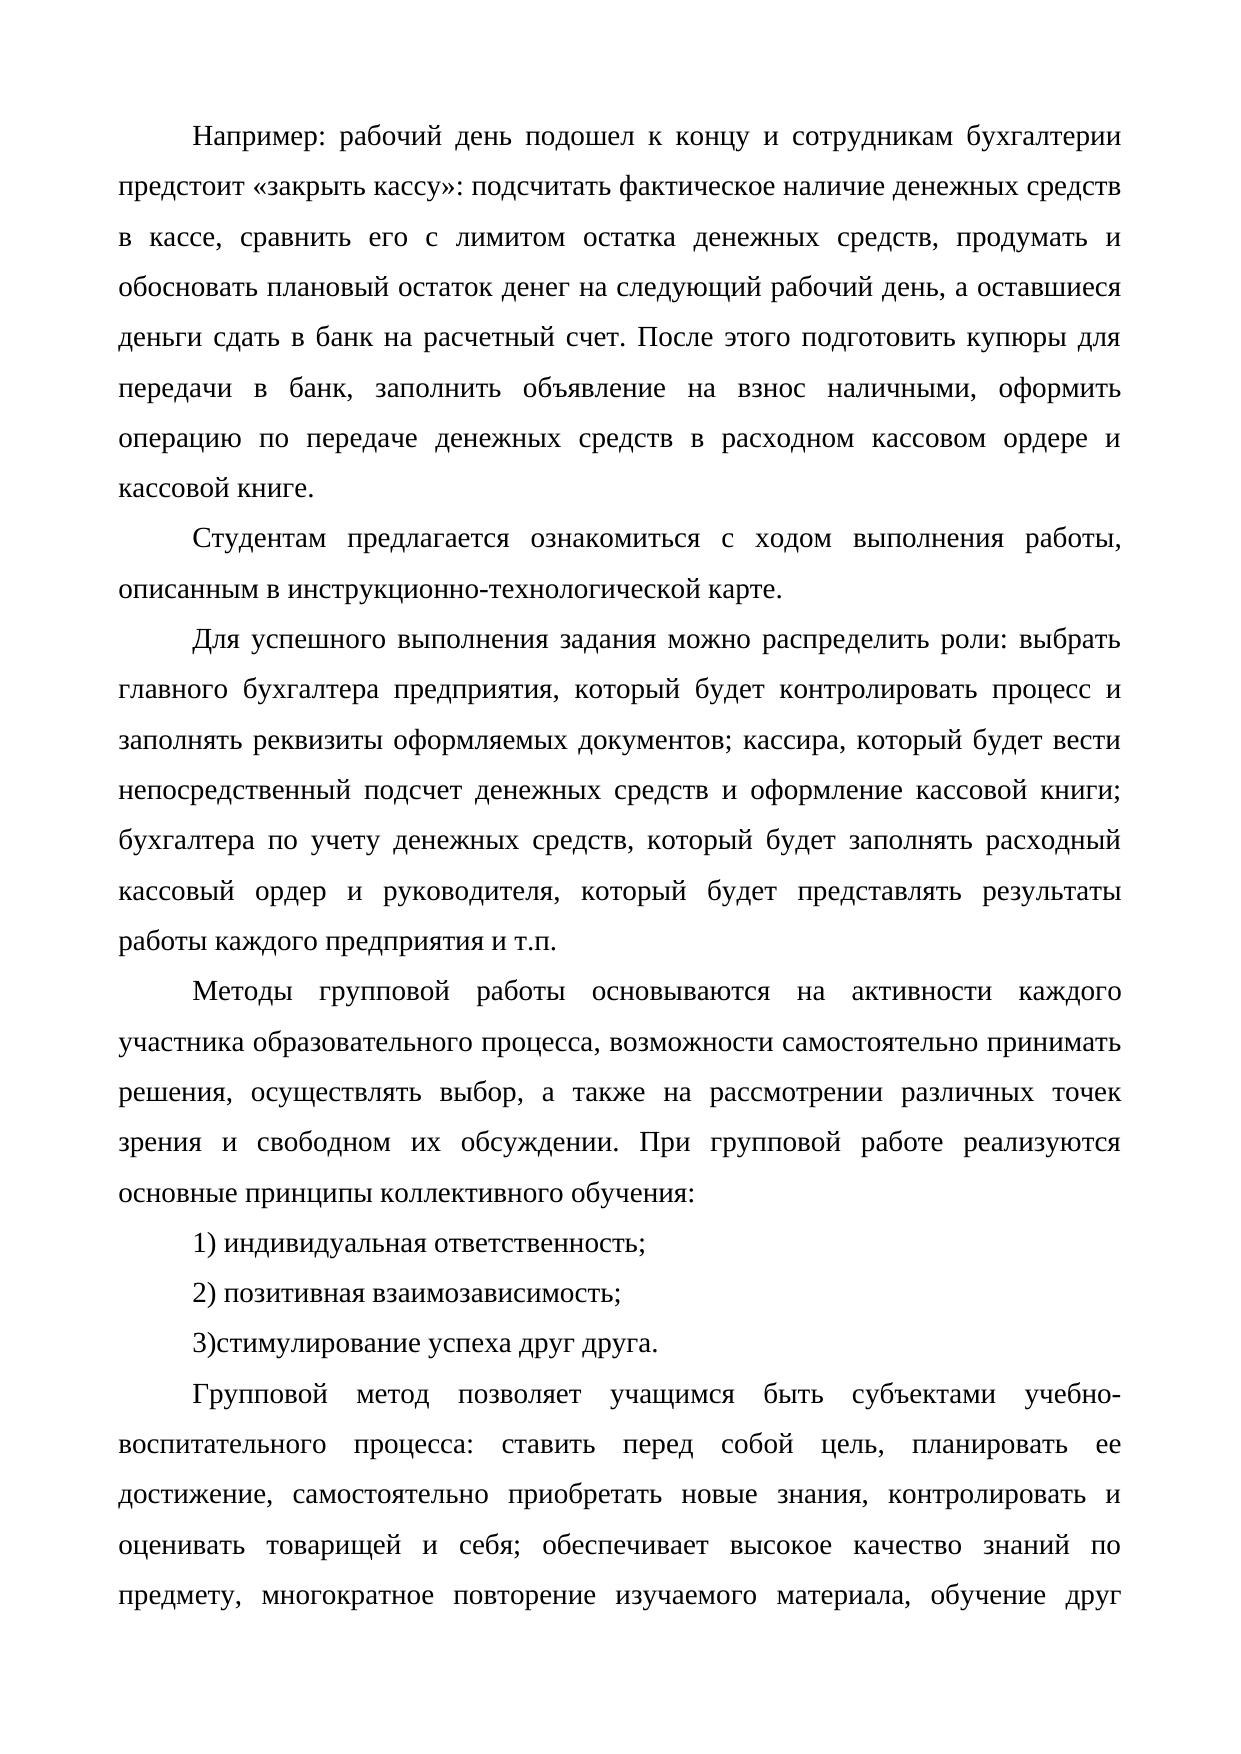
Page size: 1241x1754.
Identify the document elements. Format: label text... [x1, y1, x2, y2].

text 2) позитивная взаимозависимость; [118, 1275, 1122, 1309]
text 3)стимулирование успеха друг друга. [118, 1326, 1122, 1359]
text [118, 1376, 1122, 1611]
text 1) индивидуальная ответственность; [118, 1225, 1122, 1258]
text Для успешного выполнения задания можно распределить роли: выбрать главного бухгалтера предприятия, который будет контролировать процесс и заполнять реквизиты оформляемых документов; кассира, который будет вести непосредственный подсчет денежных средств и оформление кассовой книги; бухгалтера по учету денежных средств, который будет заполнять расходный кассовый ордер и руководителя, который будет представлять результаты работы каждого предприятия и т.п. [118, 621, 1122, 957]
text Студентам предлагается ознакомиться с ходом выполнения работы, описанным в инструкционно-технологической карте. [118, 521, 1122, 604]
text Методы групповой работы основываются на активности каждого участника образовательного процесса, возможности самостоятельно принимать решения, осуществлять выбор, а также на рассмотрении различных точек зрения и свободном их обсуждении. При групповой работе реализуются основные принципы коллективного обучения: [118, 973, 1122, 1208]
text Например: рабочий день подошел к концу и сотрудникам бухгалтерии предстоит «закрыть кассу»: подсчитать фактическое наличие денежных средств в кассе, сравнить его с лимитом остатка денежных средств, продумать и обосновать плановый остаток денег на следующий рабочий день, а оставшиеся деньги сдать в банк на расчетный счет. После этого подготовить купюры для передачи в банк, заполнить объявление на взнос наличными, оформить операцию по передаче денежных средств в расходном кассовом ордере и кассовой книге. [118, 118, 1122, 504]
